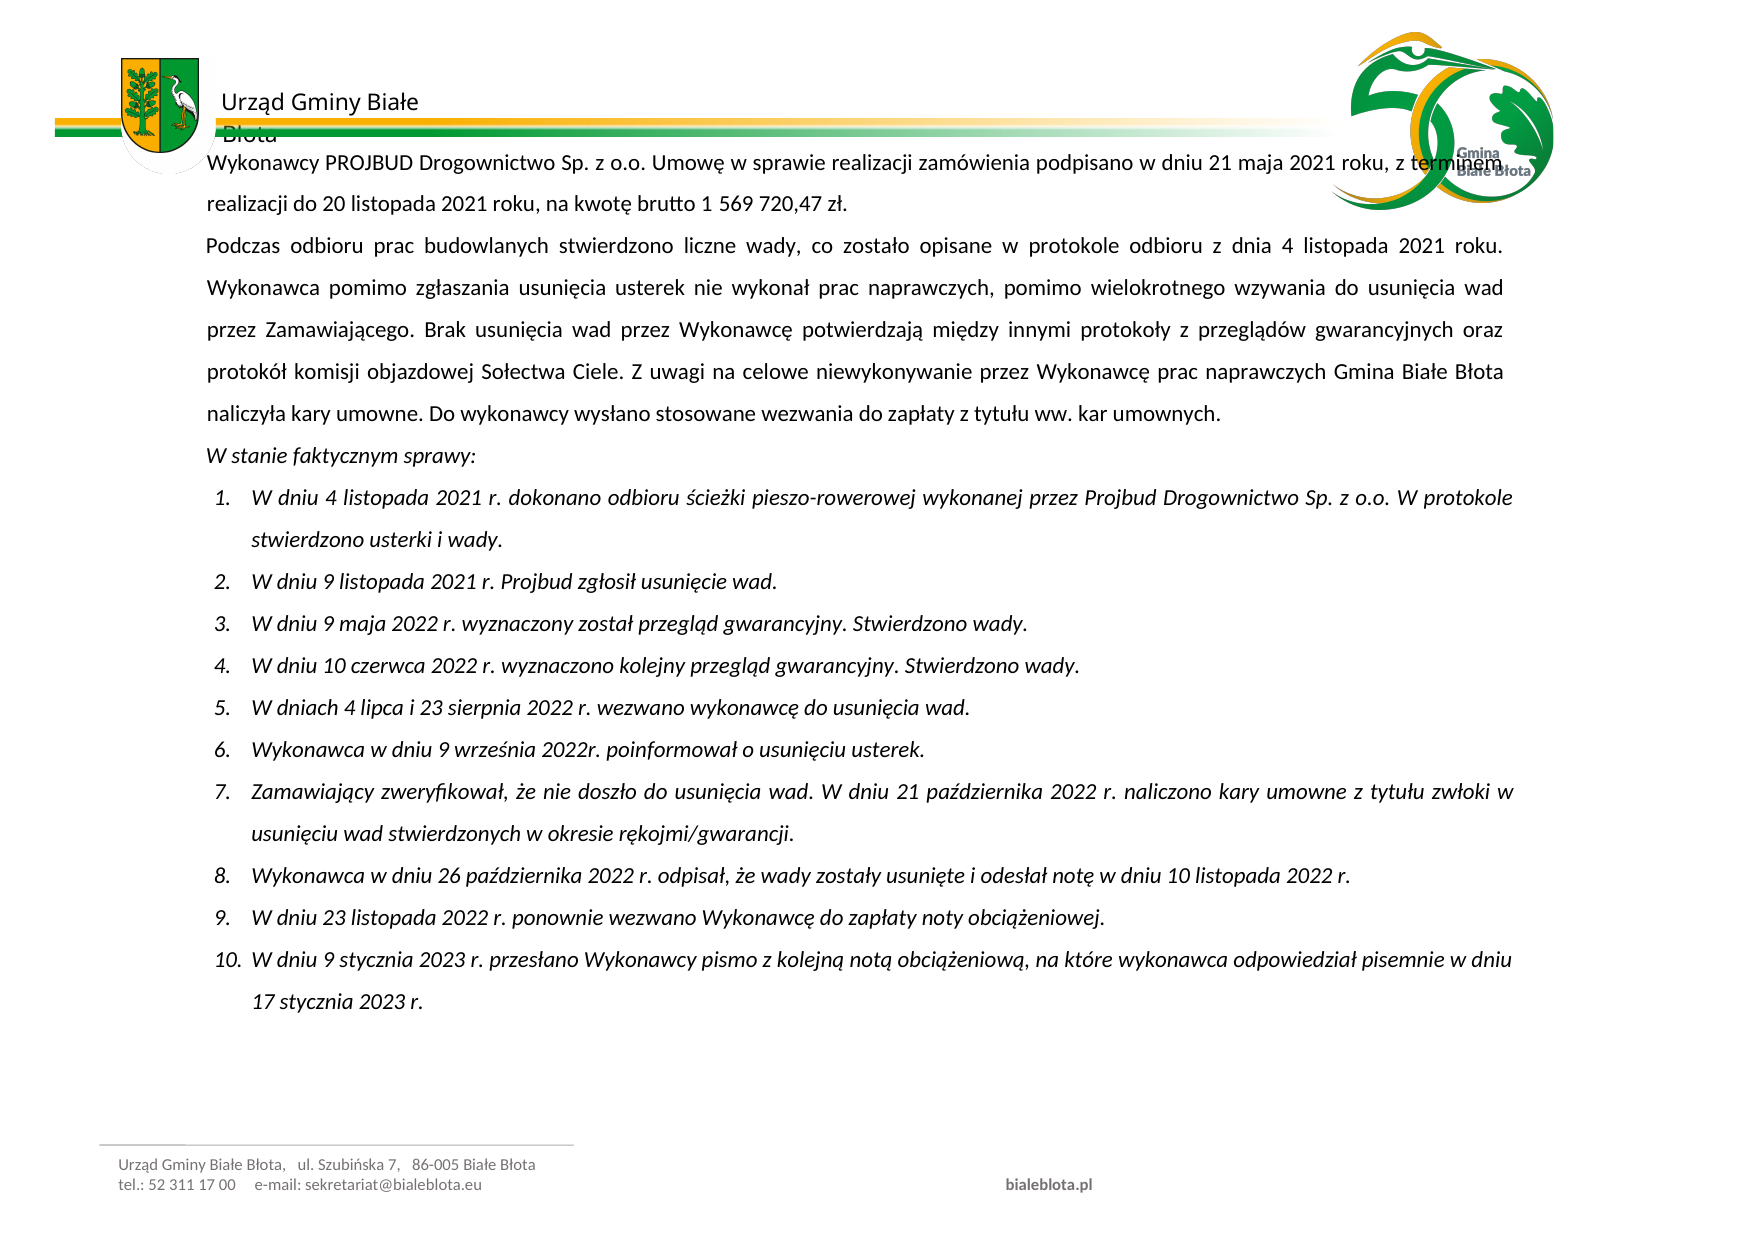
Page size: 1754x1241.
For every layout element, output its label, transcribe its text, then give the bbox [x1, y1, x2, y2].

list W dniu 9 maja 2022 r. wyznaczony został przegląd gwarancyjny. Stwierdzono wady. [213, 609, 1518, 637]
list W dniu 9 listopada 2021 r. Projbud zgłosił usunięcie wad. [213, 567, 1518, 595]
list W dniach 4 lipca i 23 sierpnia 2022 r. wezwano wykonawcę do usunięcia wad. [213, 693, 1518, 721]
list W dniu 9 stycznia 2023 r. przesłano Wykonawcy pismo z kolejną notą obciążeniową, na które wykonawca odpowiedział pisemnie w dniu 17 stycznia 2023 r. [213, 945, 1518, 1015]
text W stanie faktycznym sprawy: [206, 441, 1518, 469]
picture [216, 32, 1554, 210]
text Podczas odbioru prac budowlanych stwierdzono liczne wady, co zostało opisane w protokole odbioru z dnia 4 listopada 2021 roku. Wykonawca pomimo zgłaszania usunięcia usterek nie wykonał prac naprawczych, pomimo wielokrotnego wzywania do usunięcia wad przez Zamawiającego. Brak usunięcia wad przez Wykonawcę potwierdzają między innymi protokoły z przeglądów gwarancyjnych oraz protokół komisji objazdowej Sołectwa Ciele. Z uwagi na celowe niewykonywanie przez Wykonawcę prac naprawczych Gmina Białe Błota naliczyła kary umowne. Do wykonawcy wysłano stosowane wezwania do zapłaty z tytułu ww. kar umownych. [206, 232, 1506, 427]
list W dniu 4 listopada 2021 r. dokonano odbioru ścieżki pieszo-rowerowej wykonanej przez Projbud Drogownictwo Sp. z o.o. W protokole stwierdzono usterki i wady. [213, 483, 1518, 553]
list Zamawiający zweryfikował, że nie doszło do usunięcia wad. W dniu 21 października 2022 r. naliczono kary umowne z tytułu zwłoki w usunięciu wad stwierdzonych w okresie rękojmi/gwarancji. [213, 777, 1518, 847]
list Wykonawca w dniu 9 września 2022r. poinformował o usunięciu usterek. [213, 735, 1518, 763]
list W dniu 10 czerwca 2022 r. wyznaczono kolejny przegląd gwarancyjny. Stwierdzono wady. [213, 651, 1518, 679]
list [169, 148, 1506, 218]
list Wykonawca w dniu 26 października 2022 r. odpisał, że wady zostały usunięte i odesłał notę w dniu 10 listopada 2022 r. [213, 861, 1518, 889]
picture [54, 58, 199, 153]
list W dniu 23 listopada 2022 r. ponownie wezwano Wykonawcę do zapłaty noty obciążeniowej. [213, 903, 1518, 931]
